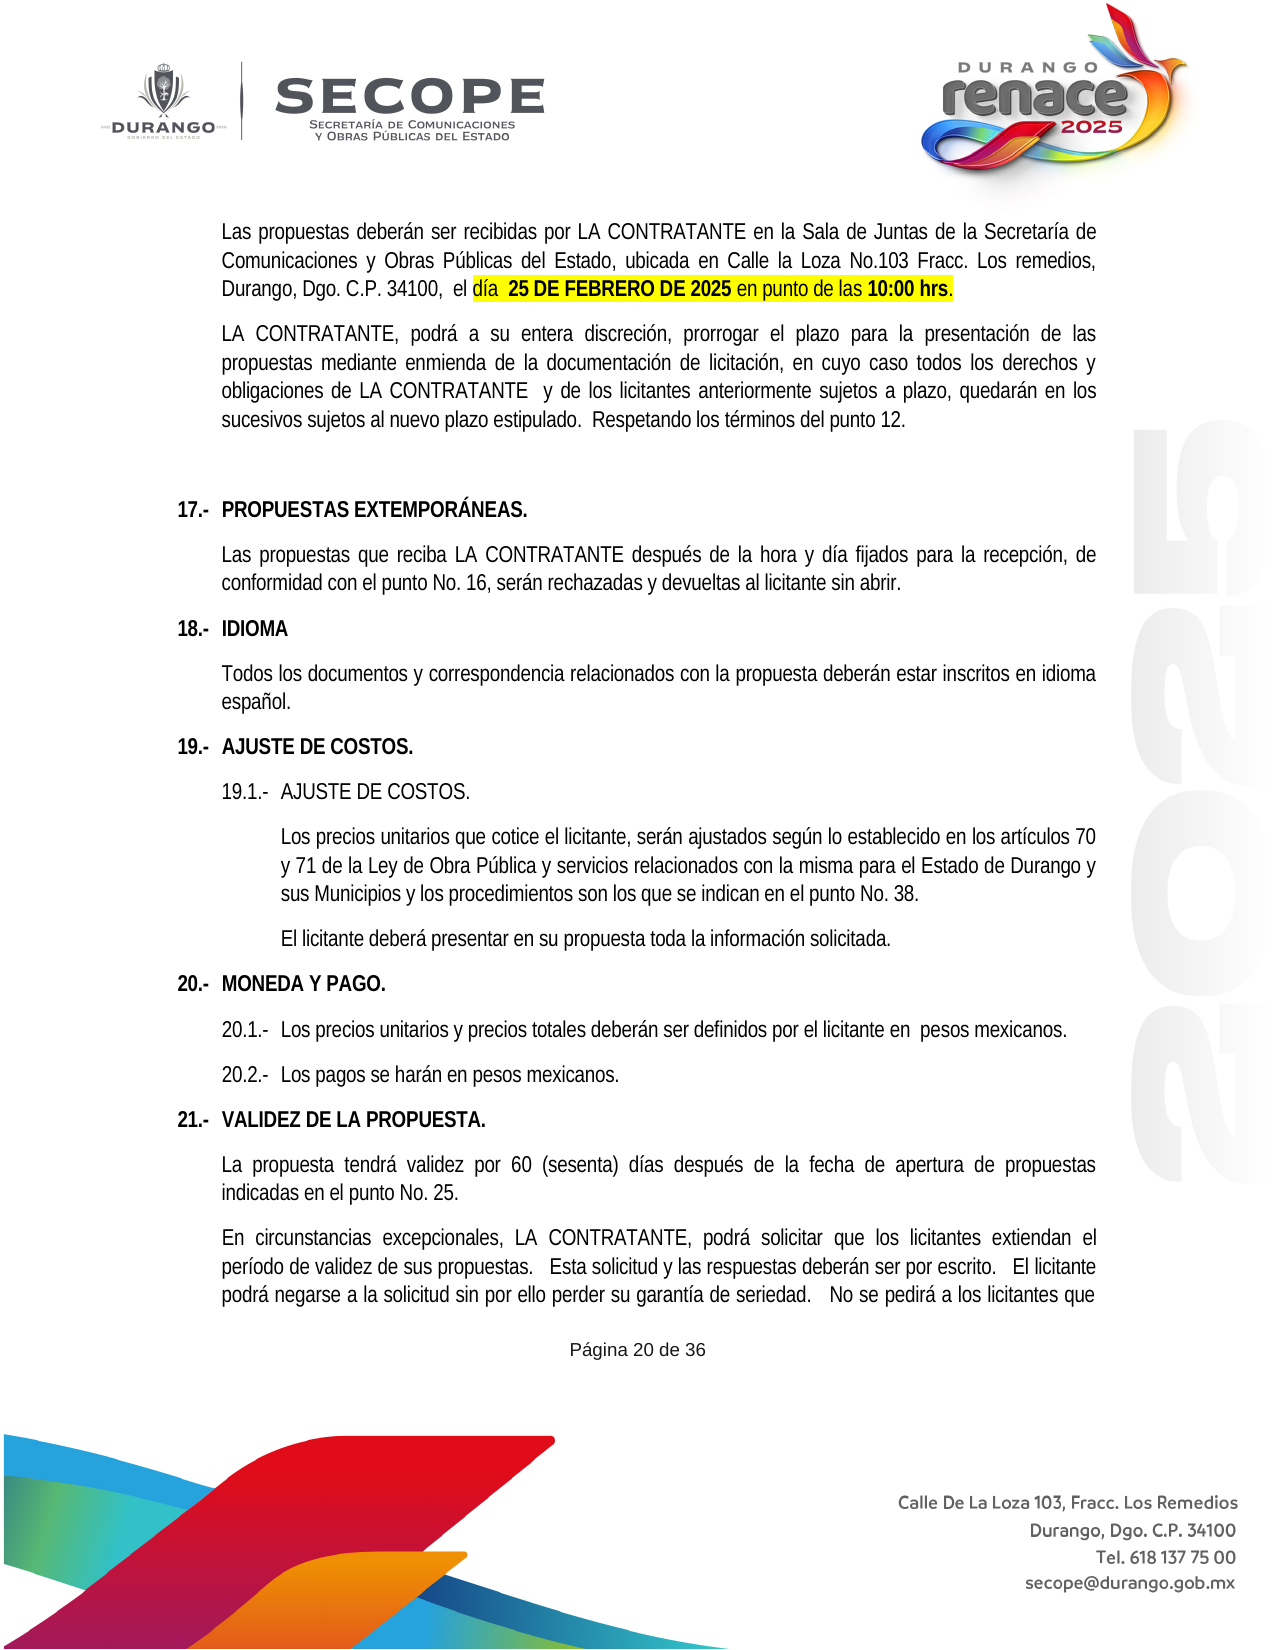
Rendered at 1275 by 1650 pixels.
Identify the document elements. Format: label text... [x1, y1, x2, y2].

text 18.- IDIOMA [177, 614, 1098, 641]
text 19.1.- AJUSTE DE COSTOS. [221, 778, 1098, 804]
text Las propuestas que reciba LA CONTRATANTE después de la hora y día fijados para la recepción, de conformidad con el punto No. 16, serán rechazadas y devueltas al licitante sin abrir. [221, 541, 1098, 596]
text La propuesta tendrá validez por 60 (sesenta) días después de la fecha de apertura de propuestas indicadas en el punto No. 25. [221, 1151, 1098, 1206]
text 20.1.- Los precios unitarios y precios totales deberán ser definidos por el licitante en pesos mexicanos. [221, 1016, 1098, 1042]
text 19.- AJUSTE DE COSTOS. [177, 733, 1098, 759]
picture [3, 2, 1272, 1649]
text 20.- MONEDA Y PAGO. [177, 970, 1098, 997]
text 21.- VALIDEZ DE LA PROPUESTA. [177, 1106, 1098, 1132]
text 17.- PROPUESTAS EXTEMPORÁNEAS. [177, 496, 1098, 522]
text Las propuestas deberán ser recibidas por LA CONTRATANTE en la Sala de Juntas de la Secretaría de Comunicaciones y Obras Públicas del Estado, ubicada en Calle la Loza No.103 Fracc. Los remedios, Durango, Dgo. C.P. 34100, el día 25 DE FEBRERO DE 2025 en punto de las 10:00 hrs. [221, 218, 1098, 302]
text Los precios unitarios que cotice el licitante, serán ajustados según lo establecido en los artículos 70 y 71 de la Ley de Obra Pública y servicios relacionados con la misma para el Estado de Durango y sus Municipios y los procedimientos son los que se indican en el punto No. 38. [281, 823, 1098, 907]
text LA CONTRATANTE, podrá a su entera discreción, prorrogar el plazo para la presentación de las propuestas mediante enmienda de la documentación de licitación, en cuyo caso todos los derechos y obligaciones de LA CONTRATANTE y de los licitantes anteriormente sujetos a plazo, quedarán en los sucesivos sujetos al nuevo plazo estipulado. Respetando los términos del punto 12. [221, 320, 1098, 432]
text El licitante deberá presentar en su propuesta toda la información solicitada. [281, 925, 1098, 952]
text Todos los documentos y correspondencia relacionados con la propuesta deberán estar inscritos en idioma español. [221, 659, 1098, 714]
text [221, 1224, 1098, 1308]
text 20.2.- Los pagos se harán en pesos mexicanos. [221, 1061, 1098, 1087]
